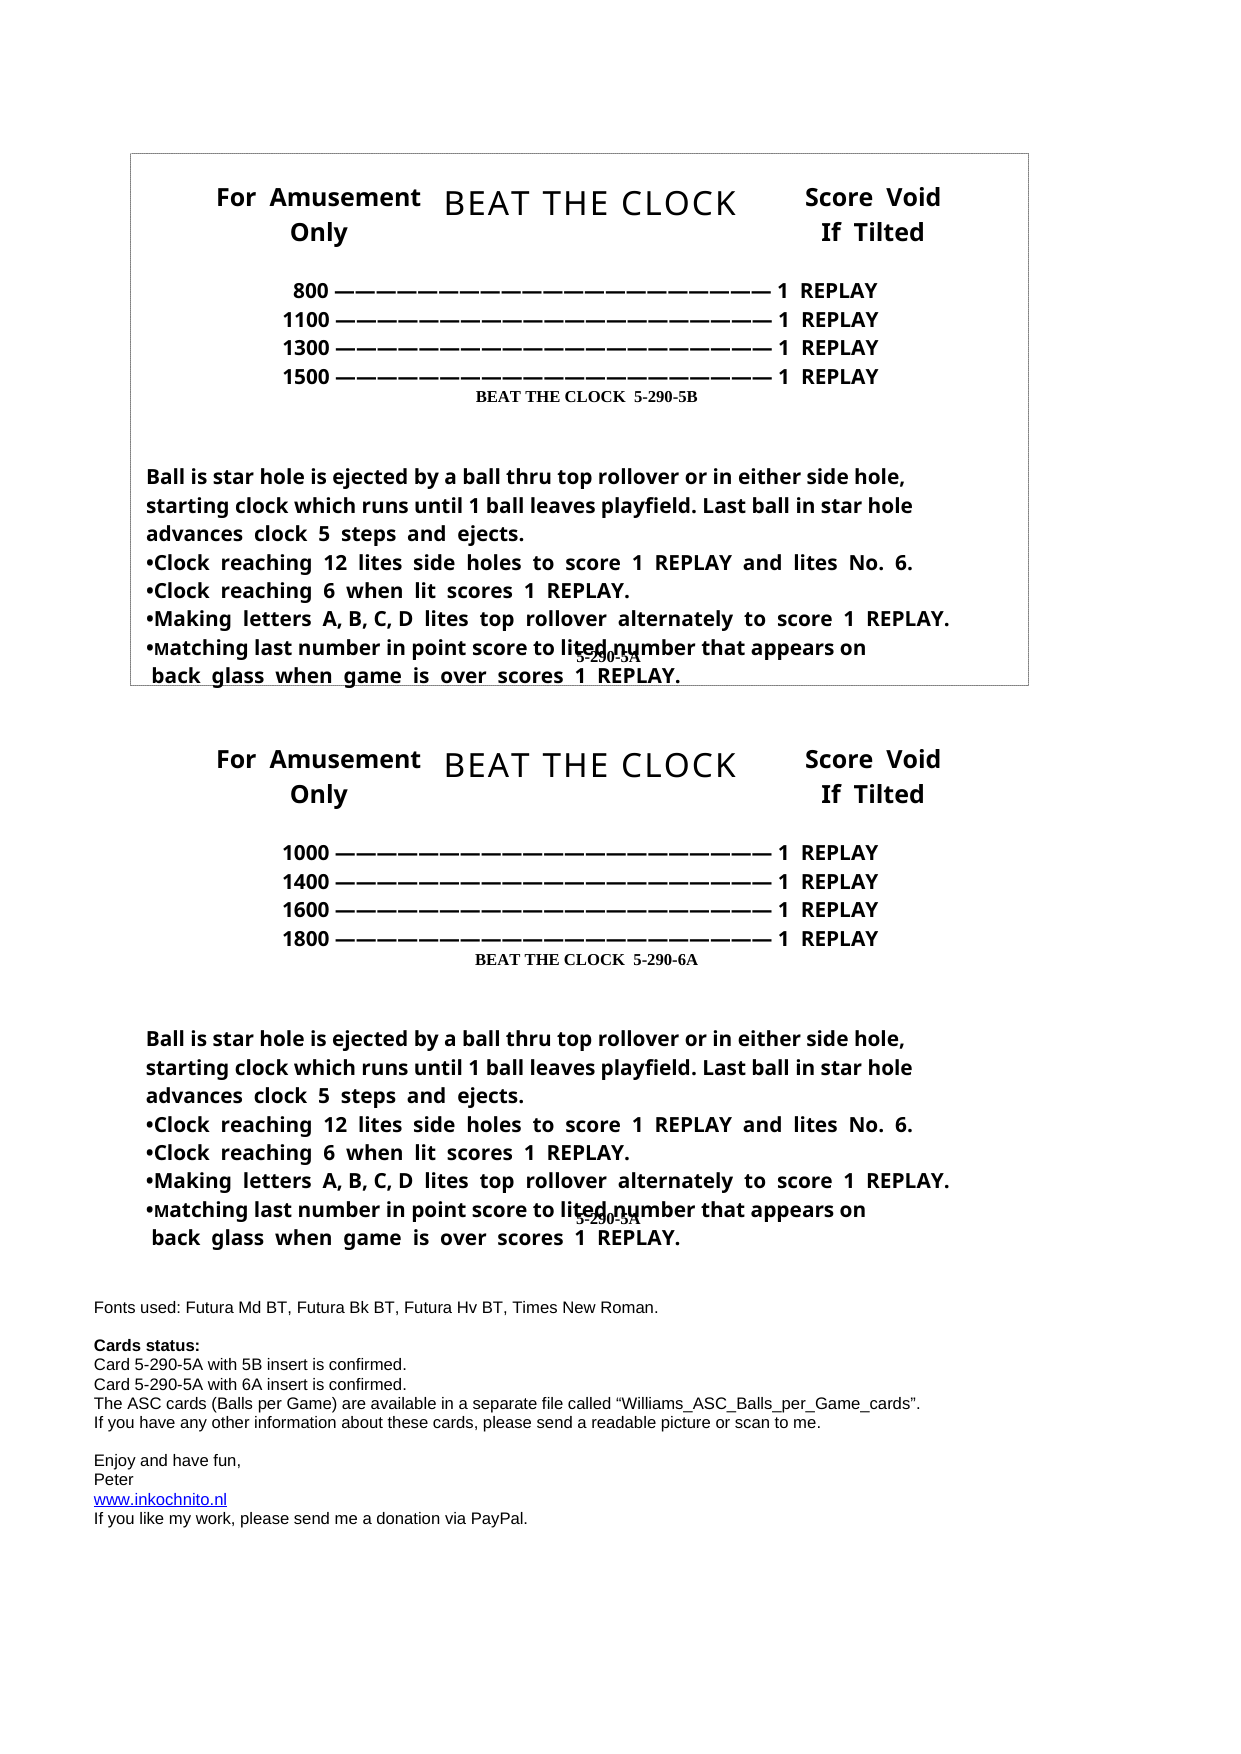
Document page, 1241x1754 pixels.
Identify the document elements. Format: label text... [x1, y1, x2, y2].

text Fonts used: Futura Md BT, Futura Bk BT, Futura Hv BT, Times New Roman. [94, 1298, 1162, 1317]
text Cards status: [94, 1336, 1162, 1355]
text Card 5-290-5A with 6A insert is confirmed. [94, 1374, 1162, 1393]
text If you like my work, please send me a donation via PayPal. [94, 1508, 1162, 1528]
text The ASC cards (Balls per Game) are available in a separate file called “Williams_ASC_Balls_per_Game_cards”. [94, 1393, 1162, 1413]
text Card 5-290-5A with 5B insert is confirmed. [94, 1355, 1162, 1374]
text Enjoy and have fun, [94, 1451, 1162, 1470]
text www.inkochnito.nl [94, 1489, 1162, 1508]
text If you have any other information about these cards, please send a readable picture or scan to me. [94, 1413, 1162, 1432]
text Peter [94, 1470, 1162, 1489]
